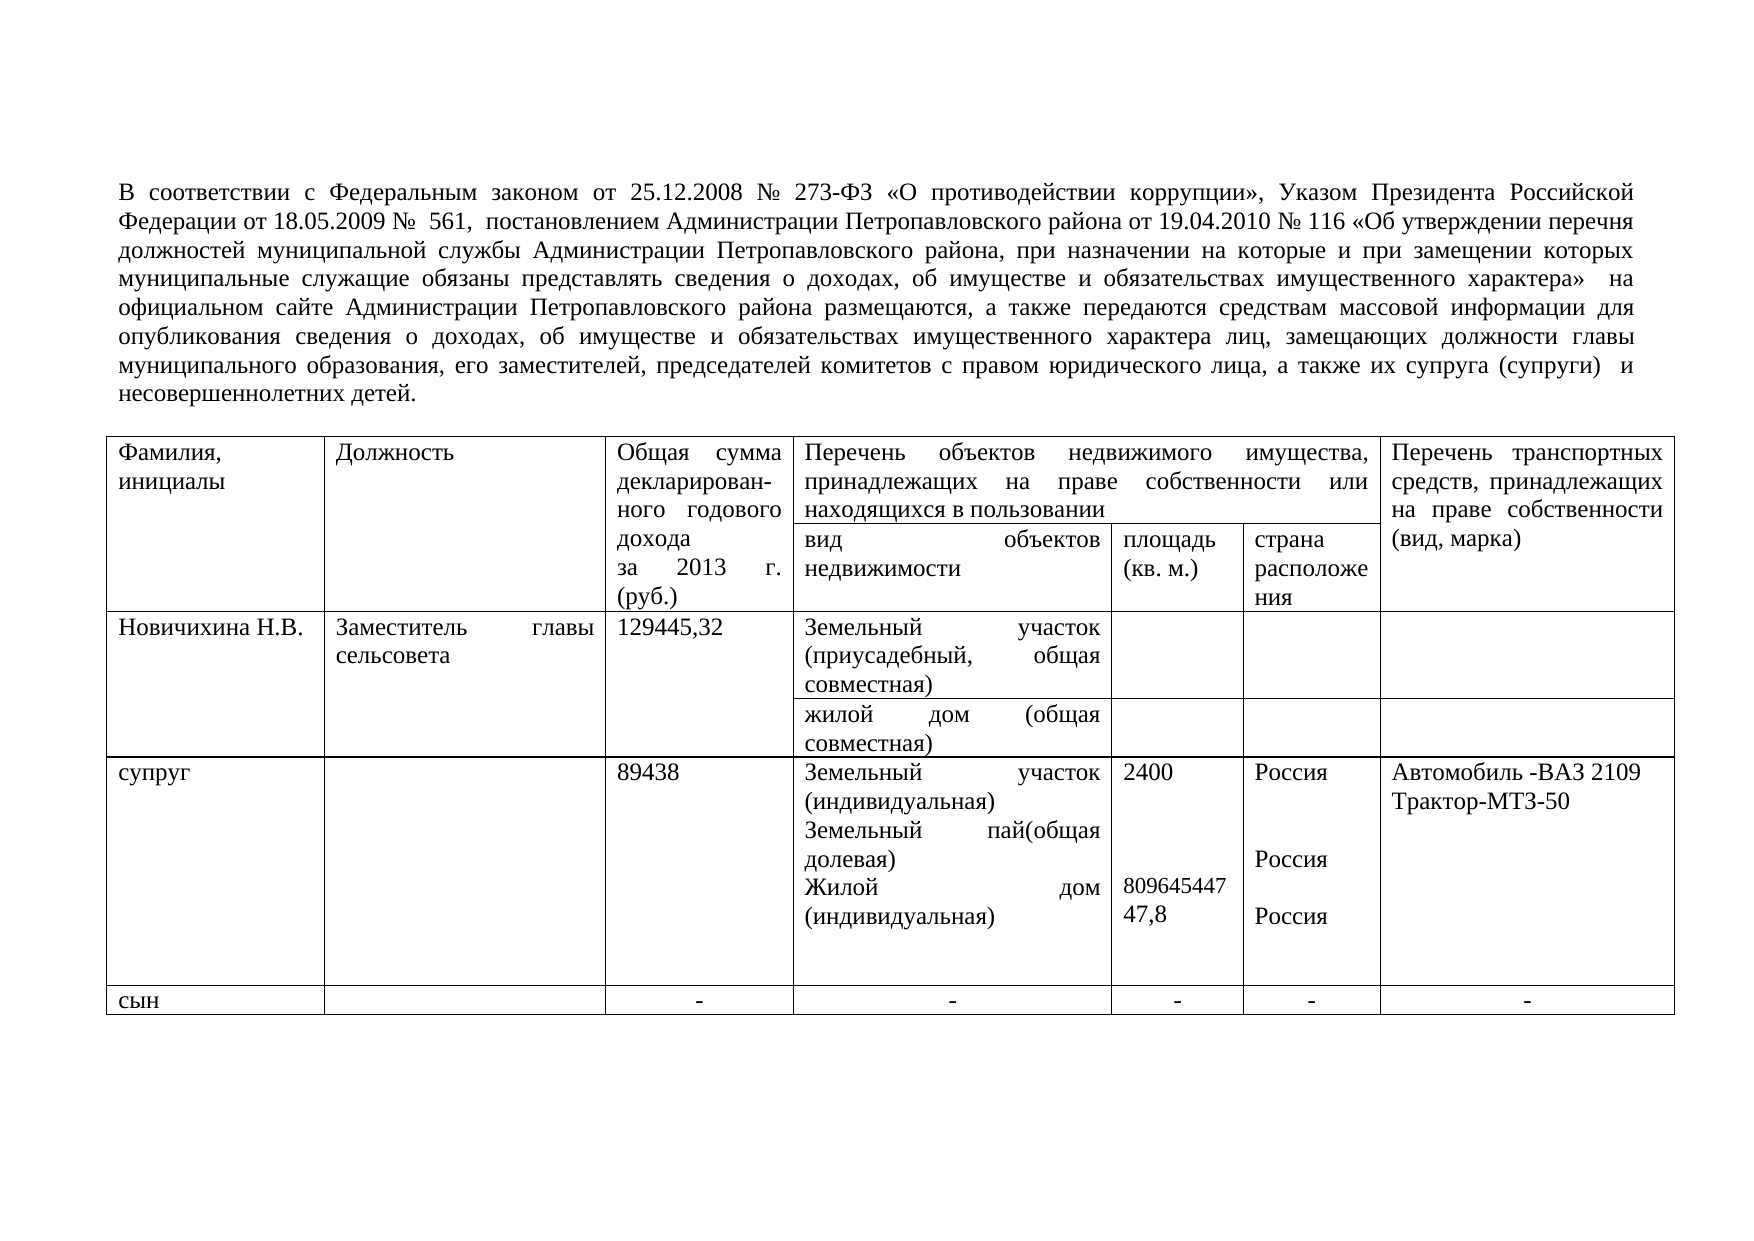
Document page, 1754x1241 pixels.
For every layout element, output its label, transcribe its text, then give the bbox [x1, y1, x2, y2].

table_cell Заместитель главы сельсовета [325, 612, 605, 756]
table_cell Россия Россия Россия [1244, 758, 1380, 984]
table_cell 89438 [606, 758, 793, 984]
table_cell 2400 809645447 47,8 [1112, 758, 1243, 984]
table_cell - [606, 986, 793, 1014]
table_cell - [1381, 986, 1674, 1014]
table_cell [1112, 699, 1243, 756]
text В соответствии с Федеральным законом от 25.12.2008 № 273-ФЗ «О противодействии коррупции», Указом Президента Российской Федерации от 18.05.2009 № 561, постановлением Администрации Петропавловского района от 19.04.2010 № 116 «Об утверждении перечня должностей муниципальной службы Администрации Петропавловского района, при назначении на которые и при замещении которых муниципальные служащие обязаны представлять сведения о доходах, об имуществе и обязательствах имущественного характера» на официальном сайте Администрации Петропавловского района размещаются, а также передаются средствам массовой информации для опубликования сведения о доходах, об имуществе и обязательствах имущественного характера лиц, замещающих должности главы муниципального образования, его заместителей, председателей комитетов с правом юридического лица, а также их супруга (супруги) и несовершеннолетних детей. [118, 177, 1636, 407]
table_cell Земельный участок (приусадебный, общая совместная) [794, 612, 1111, 698]
table_header Общая сумма декларирован-ного годового дохода за . (руб.) [606, 437, 793, 611]
table_cell страна расположения [1244, 524, 1380, 611]
table_cell [1112, 612, 1243, 698]
table_cell сын [107, 986, 324, 1014]
table_cell [325, 758, 605, 984]
table_header Перечень транспортных средств, принадлежащих на праве собственности (вид, марка) [1381, 437, 1674, 611]
table_cell - [794, 986, 1111, 1014]
table_header Перечень объектов недвижимого имущества, принадлежащих на праве собственности или находящихся в пользовании [794, 437, 1380, 523]
table_cell площадь (кв. м.) [1112, 524, 1243, 611]
table_cell 129445,32 [606, 612, 793, 756]
table_cell [1244, 699, 1380, 756]
table_header Фамилия, инициалы [107, 437, 324, 611]
table_cell [1381, 699, 1674, 756]
table_cell - [1112, 986, 1243, 1014]
table_cell Земельный участок (индивидуальная) Земельный пай(общая долевая) Жилой дом (индивидуальная) [794, 758, 1111, 984]
table_header Должность [325, 437, 605, 611]
table_cell Автомобиль -ВАЗ 2109 Трактор-МТЗ-50 [1381, 758, 1674, 984]
table_cell Новичихина Н.В. [107, 612, 324, 756]
table_cell супруг [107, 758, 324, 984]
table_cell [325, 986, 605, 1014]
table_cell жилой дом (общая совместная) [794, 699, 1111, 756]
table_cell - [1244, 986, 1380, 1014]
table_cell вид объектов недвижимости [794, 524, 1111, 611]
table_cell [1381, 612, 1674, 698]
table_cell [1244, 612, 1380, 698]
